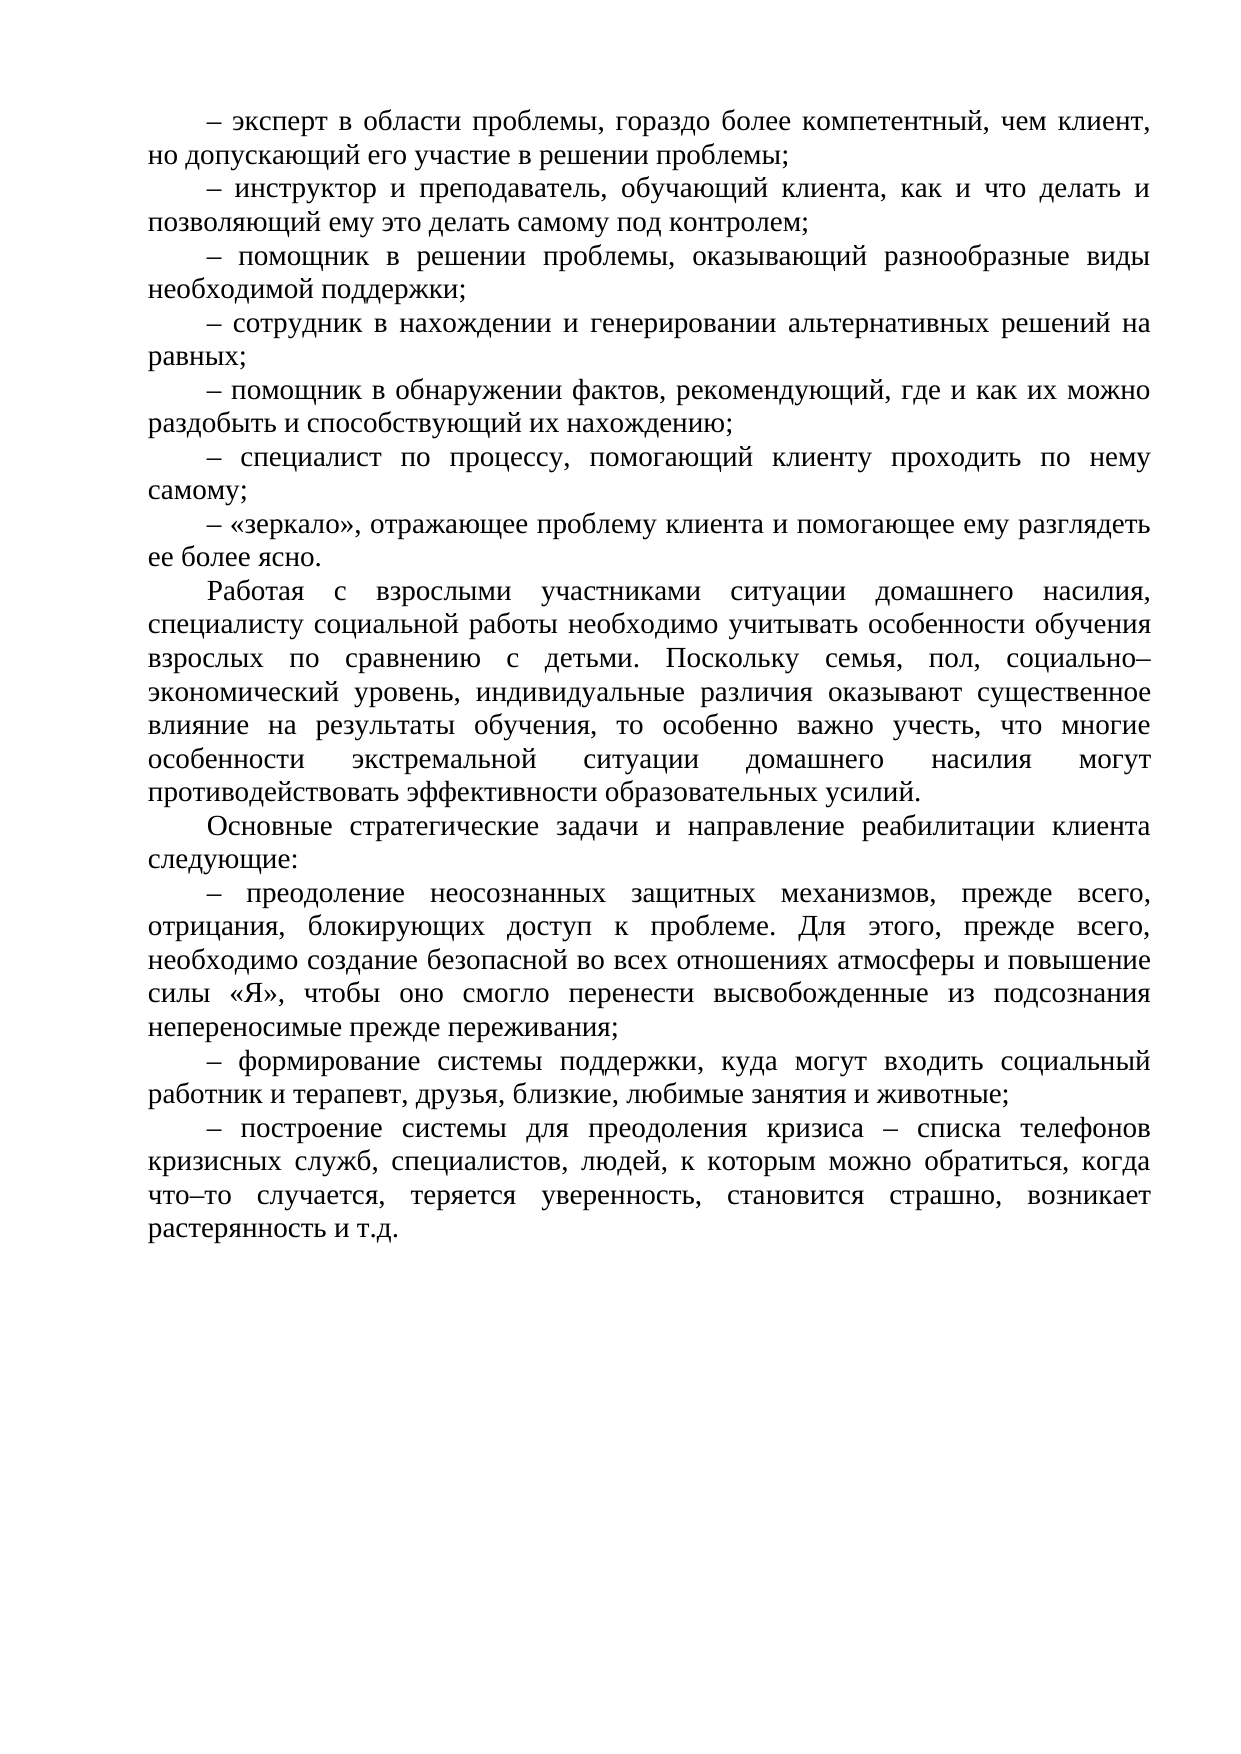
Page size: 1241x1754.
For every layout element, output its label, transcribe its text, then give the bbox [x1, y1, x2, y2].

text – специалист по процессу, помогающий клиенту проходить по нему самому; [148, 439, 1152, 506]
text – помощник в решении проблемы, оказывающий разнообразные виды необходимой поддержки; [148, 238, 1152, 305]
text – построение системы для преодоления кризиса – списка телефонов кризисных служб, специалистов, людей, к которым можно обратиться, когда что–то случается, теряется уверенность, становится страшно, возникает растерянность и т.д. [148, 1110, 1152, 1244]
text – формирование системы поддержки, куда могут входить социальный работник и терапевт, друзья, близкие, любимые занятия и животные; [148, 1043, 1152, 1110]
text – инструктор и преподаватель, обучающий клиента, как и что делать и позволяющий ему это делать самому под контролем; [148, 171, 1152, 238]
text – преодоление неосознанных защитных механизмов, прежде всего, отрицания, блокирующих доступ к проблеме. Для этого, прежде всего, необходимо создание безопасной во всех отношениях атмосферы и повышение силы «Я», чтобы оно смогло перенести высвобожденные из подсознания непереносимые прежде переживания; [148, 875, 1152, 1043]
text Работая с взрослыми участниками ситуации домашнего насилия, специалисту социальной работы необходимо учитывать особенности обучения взрослых по сравнению с детьми. Поскольку семья, пол, социально–экономический уровень, индивидуальные различия оказывают существенное влияние на результаты обучения, то особенно важно учесть, что многие особенности экстремальной ситуации домашнего насилия могут противодействовать эффективности образовательных усилий. [148, 573, 1152, 808]
text – «зеркало», отражающее проблему клиента и помогающее ему разглядеть ее более ясно. [148, 506, 1152, 573]
text – эксперт в области проблемы, гораздо более компетентный, чем клиент, но допускающий его участие в решении проблемы; [148, 103, 1152, 171]
text – помощник в обнаружении фактов, рекомендующий, где и как их можно раздобыть и способствующий их нахождению; [148, 372, 1152, 439]
text Основные стратегические задачи и направление реабилитации клиента следующие: [148, 808, 1152, 875]
text – сотрудник в нахождении и генерировании альтернативных решений на равных; [148, 305, 1152, 372]
